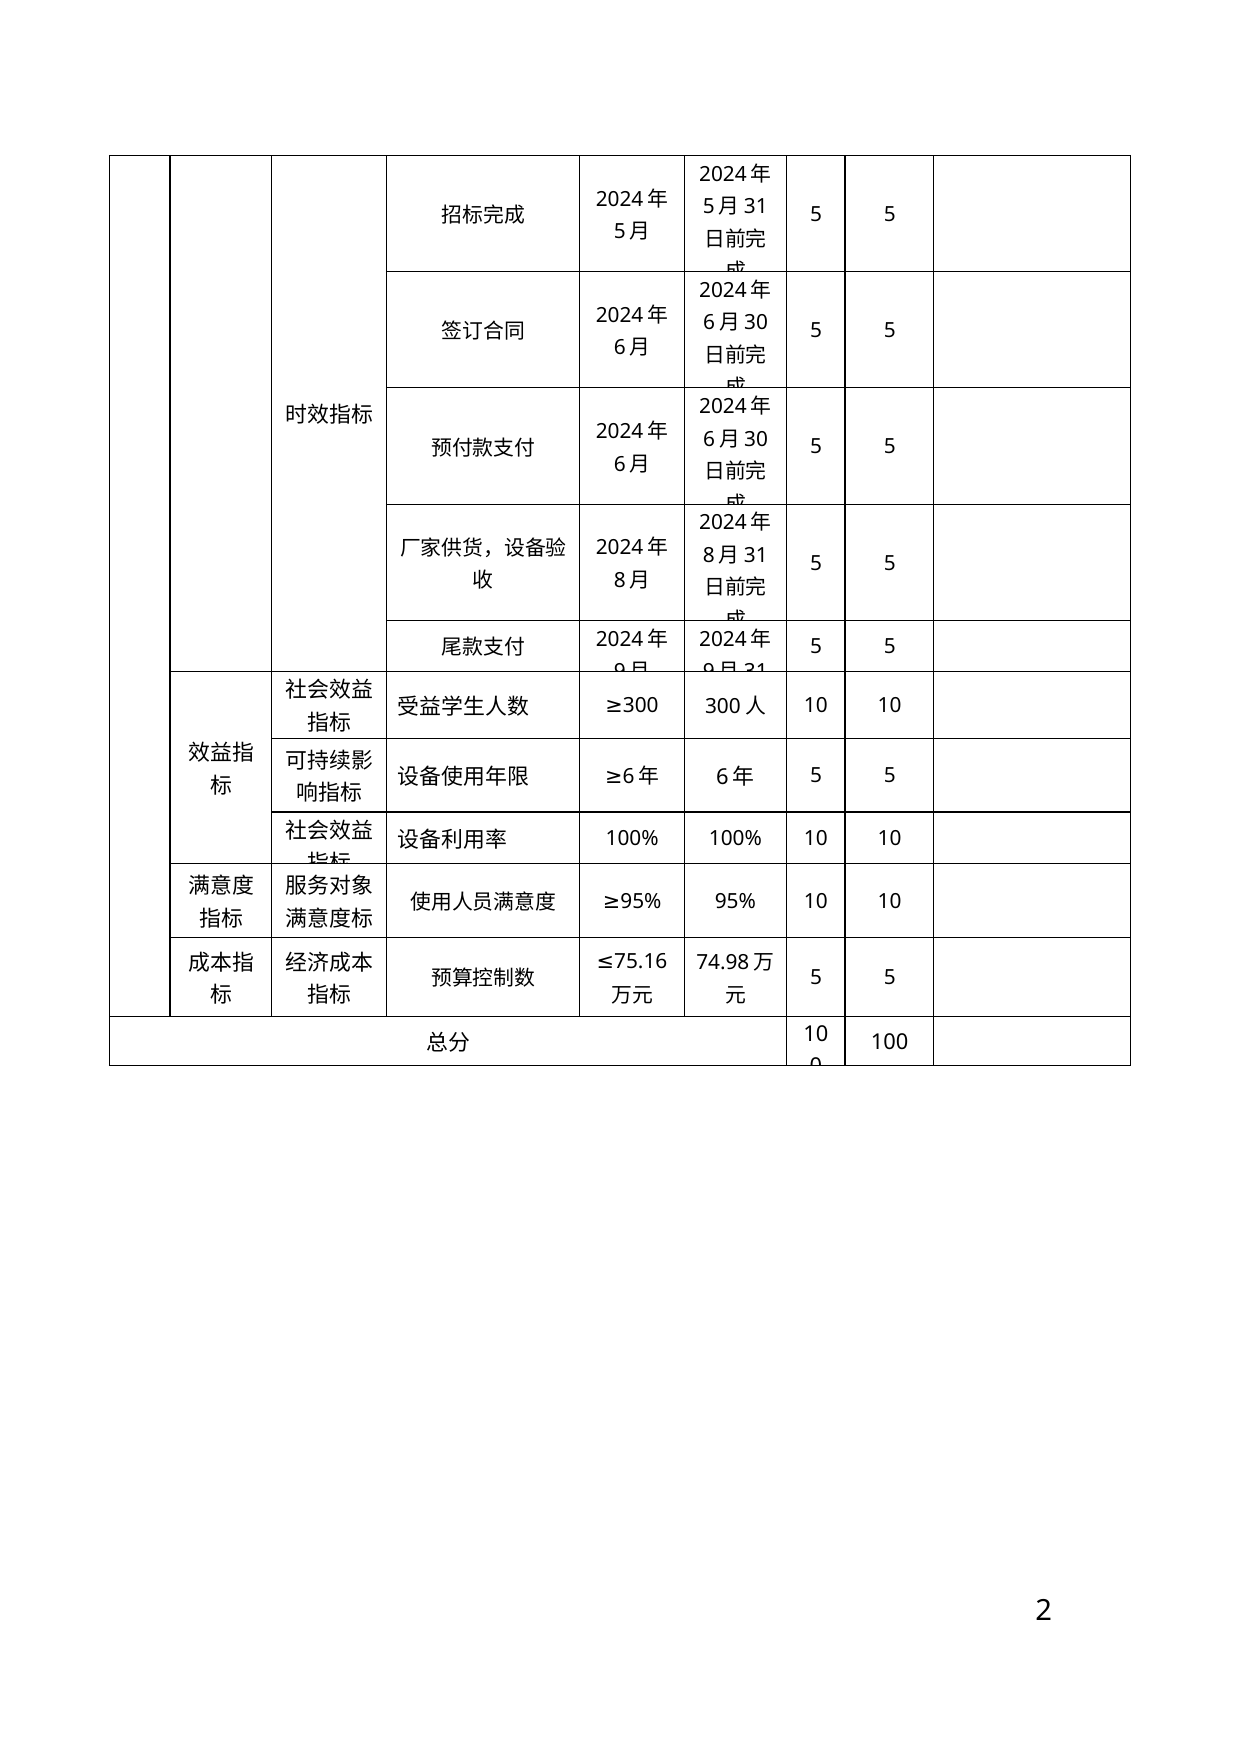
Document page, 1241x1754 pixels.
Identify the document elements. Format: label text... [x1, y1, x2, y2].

table_cell [934, 621, 1130, 671]
table_cell 2024年6月30日前完成 [685, 272, 786, 387]
table_cell 300人 [685, 672, 786, 737]
table_cell 5 [846, 272, 933, 387]
table_cell 2024年6月30日前完成 [685, 388, 786, 503]
table_cell 5 [846, 938, 933, 1016]
table_cell [934, 672, 1130, 737]
table_cell 社会效益指标 [272, 813, 386, 863]
table_cell 总分 [110, 1017, 786, 1065]
table_cell 设备利用率 [387, 813, 579, 863]
table_cell 5 [787, 938, 844, 1016]
table_cell 效益指标 [171, 672, 271, 863]
table_cell 使用人员满意度 [387, 864, 579, 937]
table_cell 5 [846, 388, 933, 503]
table_cell 2024年8月 [580, 505, 684, 620]
table_cell [934, 739, 1130, 811]
table_cell 受益学生人数 [387, 672, 579, 737]
table_cell 10 [846, 864, 933, 937]
table_cell 满意度 指标 [171, 864, 271, 937]
table_cell 经济成本指标 [272, 938, 386, 1016]
table_cell 5 [846, 505, 933, 620]
table_cell 2024年6月 [580, 388, 684, 503]
table_cell 成本指标 [171, 938, 271, 1016]
table_cell 6年 [685, 739, 786, 811]
table_cell 招标完成 [387, 156, 579, 271]
table_cell 5 [787, 272, 844, 387]
table_cell 社会效益 指标 [272, 672, 386, 737]
table_cell 2024年8月31日前完成 [685, 505, 786, 620]
table_cell 10 [846, 813, 933, 863]
table_cell [934, 388, 1130, 503]
table_cell 5 [787, 621, 844, 671]
table_cell ≥6年 [580, 739, 684, 811]
table_cell 95% [685, 864, 786, 937]
table_cell 服务对象满意度标 [272, 864, 386, 937]
table_cell 2024年6月 [580, 272, 684, 387]
table_cell 5 [846, 739, 933, 811]
table_cell 预付款支付 [387, 388, 579, 503]
table_cell 5 [846, 621, 933, 671]
table_cell 100% [580, 813, 684, 863]
table_cell 签订合同 [387, 272, 579, 387]
table_cell 10 [787, 864, 844, 937]
table_cell 尾款支付 [387, 621, 579, 671]
table_cell 2024年9月 [580, 621, 684, 671]
table_cell [934, 156, 1130, 271]
table_cell [934, 1017, 1130, 1065]
table_cell 预算控制数 [387, 938, 579, 1016]
table_cell [934, 938, 1130, 1016]
table_cell 10 [846, 672, 933, 737]
table_cell ≥95% [580, 864, 684, 937]
table_cell 可持续影响指标 [272, 739, 386, 811]
table_cell 2024年5月31日前完成 [685, 156, 786, 271]
table_cell 10 [787, 813, 844, 863]
table_cell [934, 813, 1130, 863]
table_cell 5 [787, 505, 844, 620]
table_cell 10 [787, 672, 844, 737]
table_cell 2024年5月 [580, 156, 684, 271]
table_cell [934, 272, 1130, 387]
table_cell [934, 864, 1130, 937]
table_cell ≤75.16万元 [580, 938, 684, 1016]
table_cell 5 [787, 156, 844, 271]
table_cell 74.98万元 [685, 938, 786, 1016]
table_cell ≥300 [580, 672, 684, 737]
table_cell 厂家供货，设备验收 [387, 505, 579, 620]
table_cell 2024年9月31日前完成 [685, 621, 786, 671]
table_cell 时效指标 [272, 156, 386, 671]
table_cell 5 [846, 156, 933, 271]
table_cell 100 [846, 1017, 933, 1065]
table_cell 100 [787, 1017, 844, 1065]
table_cell 5 [787, 388, 844, 503]
table_cell [934, 505, 1130, 620]
table_cell 设备使用年限 [387, 739, 579, 811]
table_cell 100% [685, 813, 786, 863]
table_cell 5 [787, 739, 844, 811]
